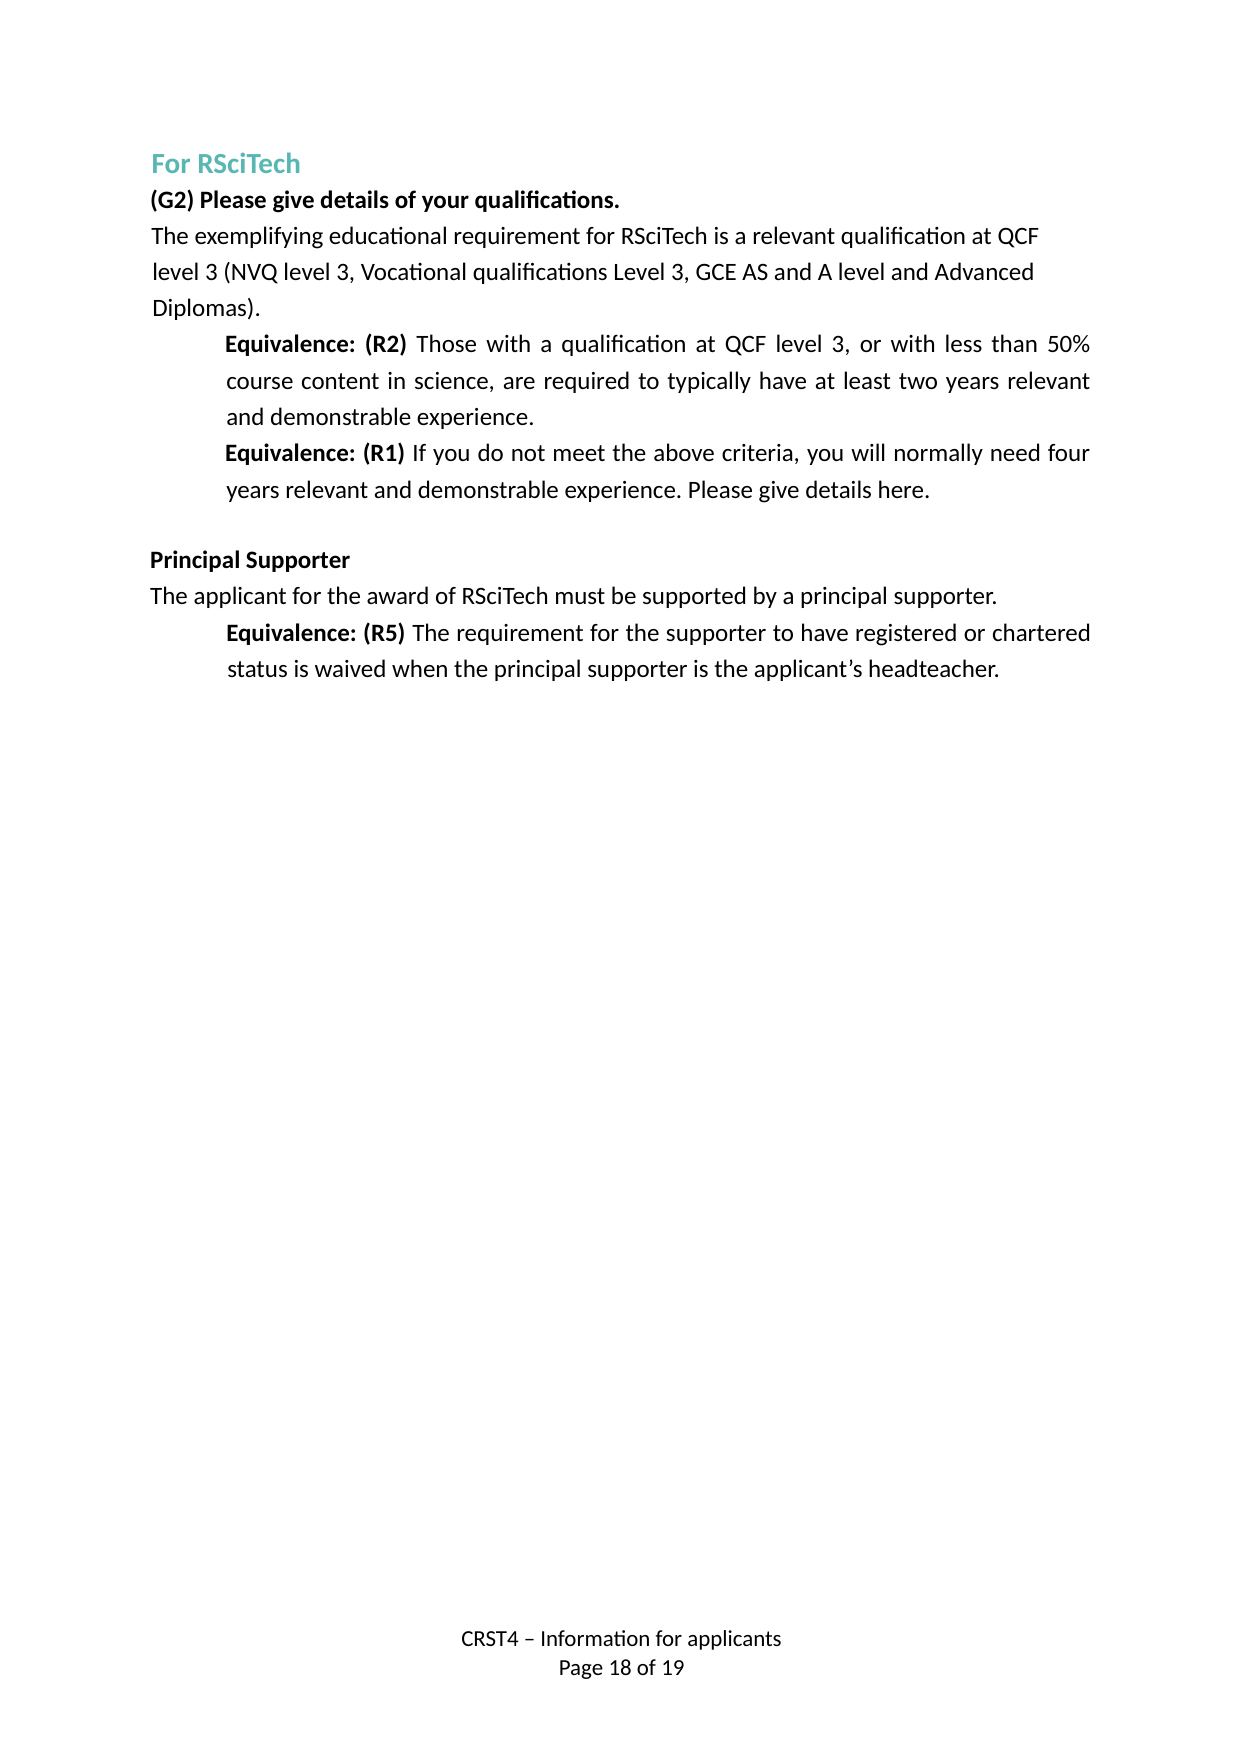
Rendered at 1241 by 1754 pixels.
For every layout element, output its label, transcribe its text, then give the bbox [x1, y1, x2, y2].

subtitle For RSciTech [151, 146, 1093, 181]
text Equivalence: (R2) Those with a qualification at QCF level 3, or with less than 50% course content in science, are required to typically have at least two years relevant and demonstrable experience. [225, 328, 1092, 432]
text Equivalence: (R5) The requirement for the supporter to have registered or chartered status is waived when the principal supporter is the applicant’s headteacher. [226, 617, 1092, 683]
text (G2) Please give details of your qualifications. [150, 184, 1093, 214]
text The applicant for the award of RSciTech must be supported by a principal supporter. [150, 580, 1092, 611]
text The exemplifying educational requirement for RSciTech is a relevant qualification at QCF level 3 (NVQ level 3, Vocational qualifications Level 3, GCE AS and A level and Advanced Diplomas). [151, 220, 1091, 323]
subtitle Principal Supporter [150, 544, 1093, 574]
text Equivalence: (R1) If you do not meet the above criteria, you will normally need four years relevant and demonstrable experience. Please give details here. [225, 438, 1092, 504]
